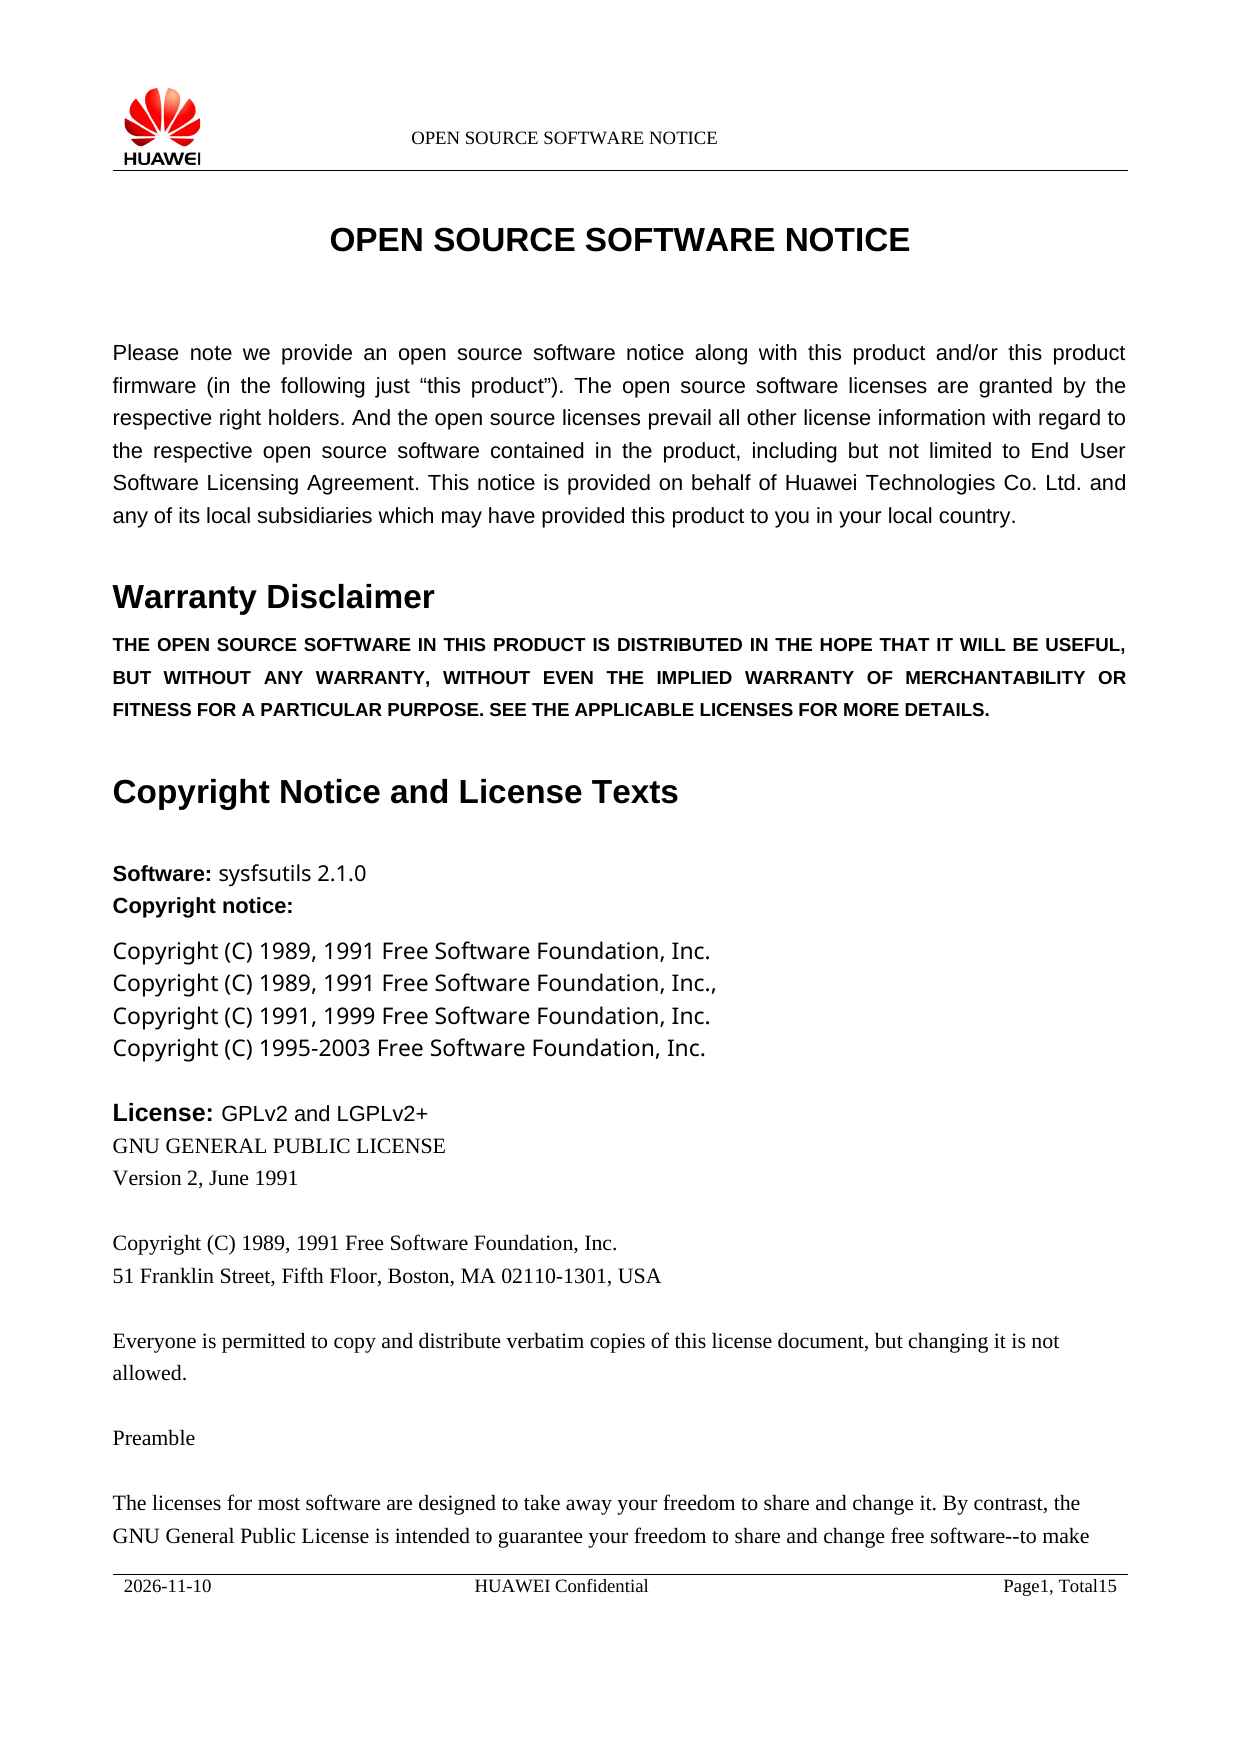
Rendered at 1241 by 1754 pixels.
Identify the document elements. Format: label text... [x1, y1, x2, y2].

text The open source software in this product is distributed in the hope that it will be useful, but WITHOUT ANY WARRANTY, without even the implied warranty of MERCHANTABILITY or FITNESS FOR A PARTICULAR PURPOSE. See the applicable licenses for more details. [112, 629, 1128, 726]
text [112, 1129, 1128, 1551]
text Copyright (C) 1995-2003 Free Software Foundation, Inc. [112, 1031, 1128, 1064]
picture [124, 88, 201, 165]
text Copyright (C) 1989, 1991 Free Software Foundation, Inc., [112, 966, 1128, 999]
text Copyright Notice and License Texts [112, 759, 1128, 824]
text OPEN SOURCE SOFTWARE NOTICE [112, 206, 1128, 271]
text Copyright (C) 1989, 1991 Free Software Foundation, Inc. [112, 934, 1128, 966]
text License: GPLv2 and LGPLv2+ [112, 1096, 1128, 1129]
text Please note we provide an open source software notice along with this product and/or this product firmware (in the following just “this product”). The open source software licenses are granted by the respective right holders. And the open source licenses prevail all other license information with regard to the respective open source software contained in the product, including but not limited to End User Software Licensing Agreement. This notice is provided on behalf of Huawei Technologies Co. Ltd. and any of its local subsidiaries which may have provided this product to you in your local country. [112, 336, 1128, 531]
text Copyright notice: [112, 889, 1128, 921]
text Copyright (C) 1991, 1999 Free Software Foundation, Inc. [112, 999, 1128, 1031]
title Software: sysfsutils 2.1.0 [112, 856, 1128, 889]
text Warranty Disclaimer [112, 564, 1128, 629]
